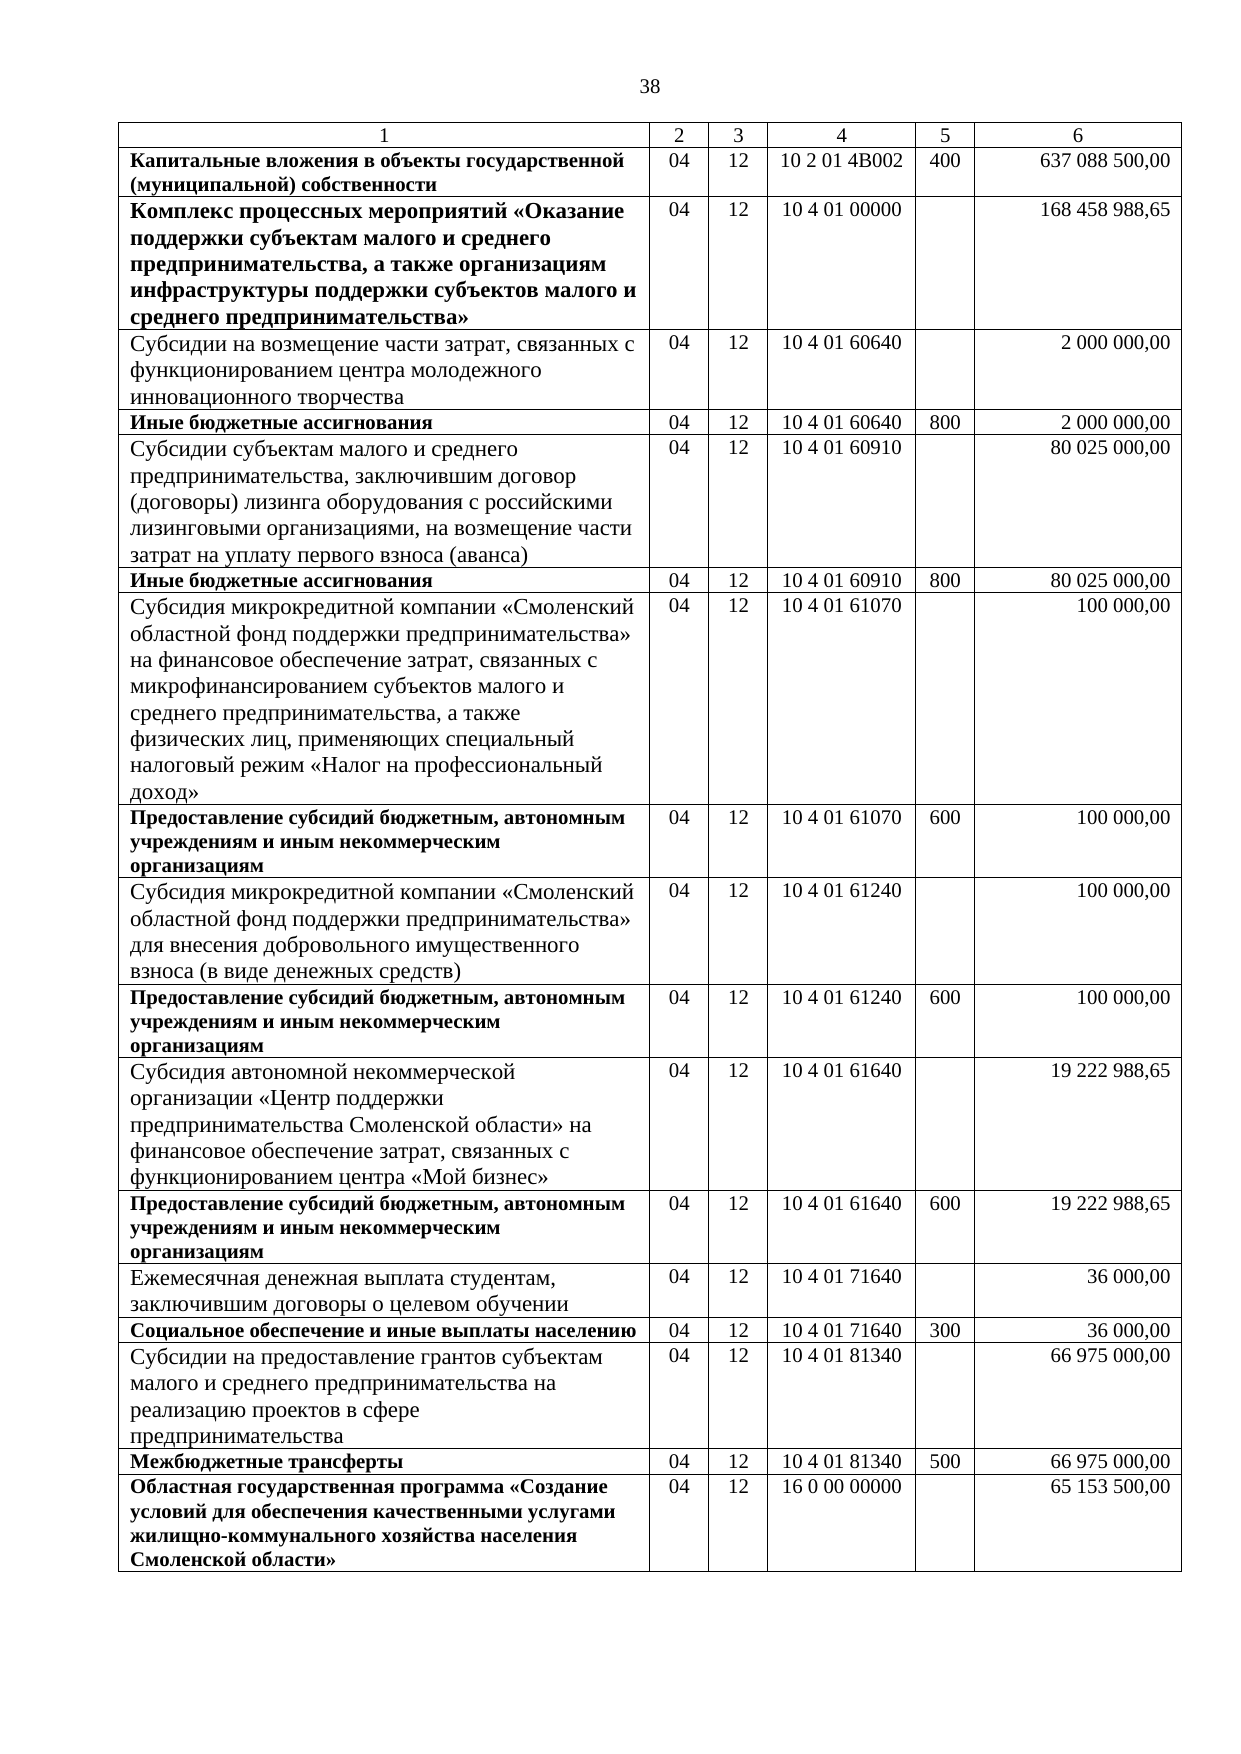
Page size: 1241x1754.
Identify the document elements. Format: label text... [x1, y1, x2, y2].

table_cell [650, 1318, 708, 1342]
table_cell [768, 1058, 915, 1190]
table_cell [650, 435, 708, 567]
table_header 3 [709, 123, 767, 147]
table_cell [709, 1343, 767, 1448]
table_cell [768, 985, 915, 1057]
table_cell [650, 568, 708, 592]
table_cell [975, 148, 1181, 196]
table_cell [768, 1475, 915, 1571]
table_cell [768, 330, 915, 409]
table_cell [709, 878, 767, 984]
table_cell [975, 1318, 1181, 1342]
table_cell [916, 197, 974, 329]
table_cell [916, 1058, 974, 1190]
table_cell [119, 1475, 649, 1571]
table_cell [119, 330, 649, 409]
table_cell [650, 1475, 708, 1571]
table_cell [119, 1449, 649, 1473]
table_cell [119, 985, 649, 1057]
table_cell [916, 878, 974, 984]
table_header 1 [119, 123, 649, 147]
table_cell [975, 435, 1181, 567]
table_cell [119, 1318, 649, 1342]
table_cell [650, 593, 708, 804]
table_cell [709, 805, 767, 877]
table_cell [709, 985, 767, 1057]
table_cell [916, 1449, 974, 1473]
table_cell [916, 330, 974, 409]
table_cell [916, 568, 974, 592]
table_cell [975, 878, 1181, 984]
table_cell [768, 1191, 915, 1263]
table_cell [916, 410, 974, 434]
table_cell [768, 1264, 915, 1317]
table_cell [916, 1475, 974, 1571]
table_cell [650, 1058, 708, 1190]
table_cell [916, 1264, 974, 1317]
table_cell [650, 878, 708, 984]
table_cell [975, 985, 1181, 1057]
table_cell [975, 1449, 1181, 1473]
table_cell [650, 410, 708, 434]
table_header 5 [916, 123, 974, 147]
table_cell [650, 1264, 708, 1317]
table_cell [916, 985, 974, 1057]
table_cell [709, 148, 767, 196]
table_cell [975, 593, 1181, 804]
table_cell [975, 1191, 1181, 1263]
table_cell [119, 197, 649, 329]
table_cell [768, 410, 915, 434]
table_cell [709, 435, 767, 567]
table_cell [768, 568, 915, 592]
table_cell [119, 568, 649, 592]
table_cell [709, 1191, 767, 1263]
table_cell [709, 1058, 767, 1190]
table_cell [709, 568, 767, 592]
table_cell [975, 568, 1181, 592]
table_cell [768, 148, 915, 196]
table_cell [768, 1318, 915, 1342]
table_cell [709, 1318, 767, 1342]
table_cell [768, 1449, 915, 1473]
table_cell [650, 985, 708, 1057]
table_header 2 [650, 123, 708, 147]
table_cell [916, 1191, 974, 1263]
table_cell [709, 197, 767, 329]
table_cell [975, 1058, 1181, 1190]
table_header 6 [975, 123, 1181, 147]
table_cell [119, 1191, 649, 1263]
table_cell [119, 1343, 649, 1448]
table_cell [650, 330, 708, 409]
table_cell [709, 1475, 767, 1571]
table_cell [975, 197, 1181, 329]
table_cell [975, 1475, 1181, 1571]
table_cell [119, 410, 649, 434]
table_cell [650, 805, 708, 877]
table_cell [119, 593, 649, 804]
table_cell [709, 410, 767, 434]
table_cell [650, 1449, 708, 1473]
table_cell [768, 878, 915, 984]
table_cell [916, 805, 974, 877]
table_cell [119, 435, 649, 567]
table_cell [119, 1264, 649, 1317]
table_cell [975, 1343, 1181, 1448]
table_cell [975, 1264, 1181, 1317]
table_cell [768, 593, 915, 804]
table_header 4 [768, 123, 915, 147]
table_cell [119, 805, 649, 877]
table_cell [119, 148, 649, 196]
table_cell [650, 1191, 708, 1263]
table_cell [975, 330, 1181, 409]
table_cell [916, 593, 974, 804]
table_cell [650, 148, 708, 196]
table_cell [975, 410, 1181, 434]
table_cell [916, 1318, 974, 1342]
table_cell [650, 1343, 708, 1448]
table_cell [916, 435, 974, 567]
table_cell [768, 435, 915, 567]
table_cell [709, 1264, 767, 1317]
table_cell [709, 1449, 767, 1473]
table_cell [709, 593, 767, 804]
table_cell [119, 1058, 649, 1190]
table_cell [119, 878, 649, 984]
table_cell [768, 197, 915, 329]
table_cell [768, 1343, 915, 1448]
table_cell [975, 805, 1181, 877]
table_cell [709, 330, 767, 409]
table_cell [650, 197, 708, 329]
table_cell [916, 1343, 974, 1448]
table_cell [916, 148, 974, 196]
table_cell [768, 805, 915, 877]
